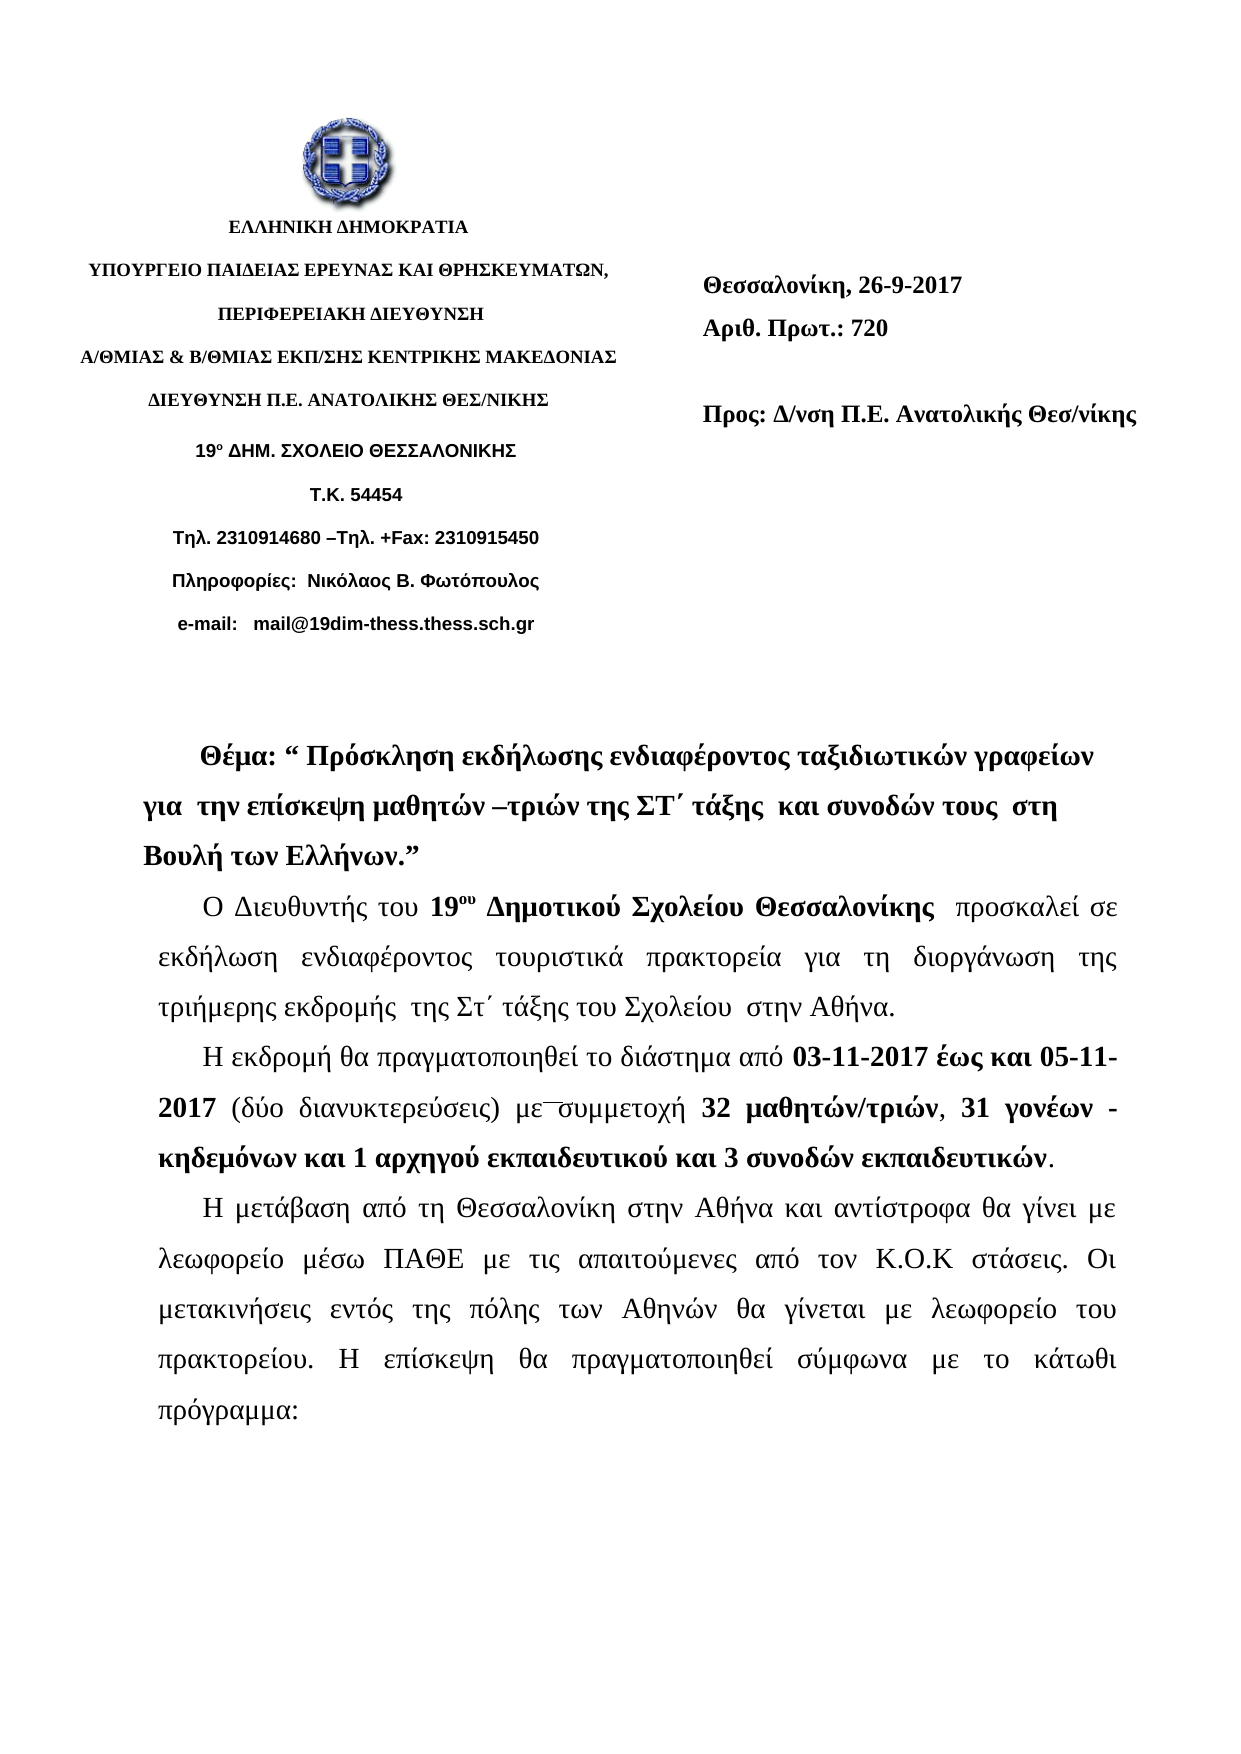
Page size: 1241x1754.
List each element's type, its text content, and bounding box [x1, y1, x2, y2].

text Η εκδρομή θα πραγματοποιηθεί το διάστημα από 03-11-2017 έως και 05-11-2017 (δύο διανυκτερεύσεις) με συμμετοχή 32 μαθητών/τριών, 31 γονέων - κηδεμόνων και 1 αρχηγού εκπαιδευτικού και 3 συνοδών εκπαιδευτικών. [158, 1039, 1118, 1174]
text Θέμα: “ Πρόσκληση εκδήλωσης ενδιαφέροντος ταξιδιωτικών γραφείων για την επίσκεψη μαθητών –τριών της ΣΤ΄ τάξης και συνοδών τους στη Βουλή των Ελλήνων.” [143, 738, 1118, 872]
text O Διευθυντής του 19ου Δημoτικού Σχολείου Θεσσαλονίκης προσκαλεί σε εκδήλωση ενδιαφέροντος τουριστικά πρακτορεία για τη διοργάνωση της τριήμερης εκδρομής της Στ΄ τάξης του Σχολείου στην Αθήνα. [158, 889, 1118, 1023]
text Η μετάβαση από τη Θεσσαλονίκη στην Αθήνα και αντίστροφα θα γίνει με λεωφορείο μέσω ΠΑΘΕ με τις απαιτούμενες από τον Κ.Ο.Κ στάσεις. Οι μετακινήσεις εντός της πόλης των Αθηνών θα γίνεται με λεωφορείο του πρακτορείου. Η επίσκεψη θα πραγματοποιηθεί σύμφωνα με το κάτωθι πρόγραμμα: [158, 1191, 1118, 1425]
